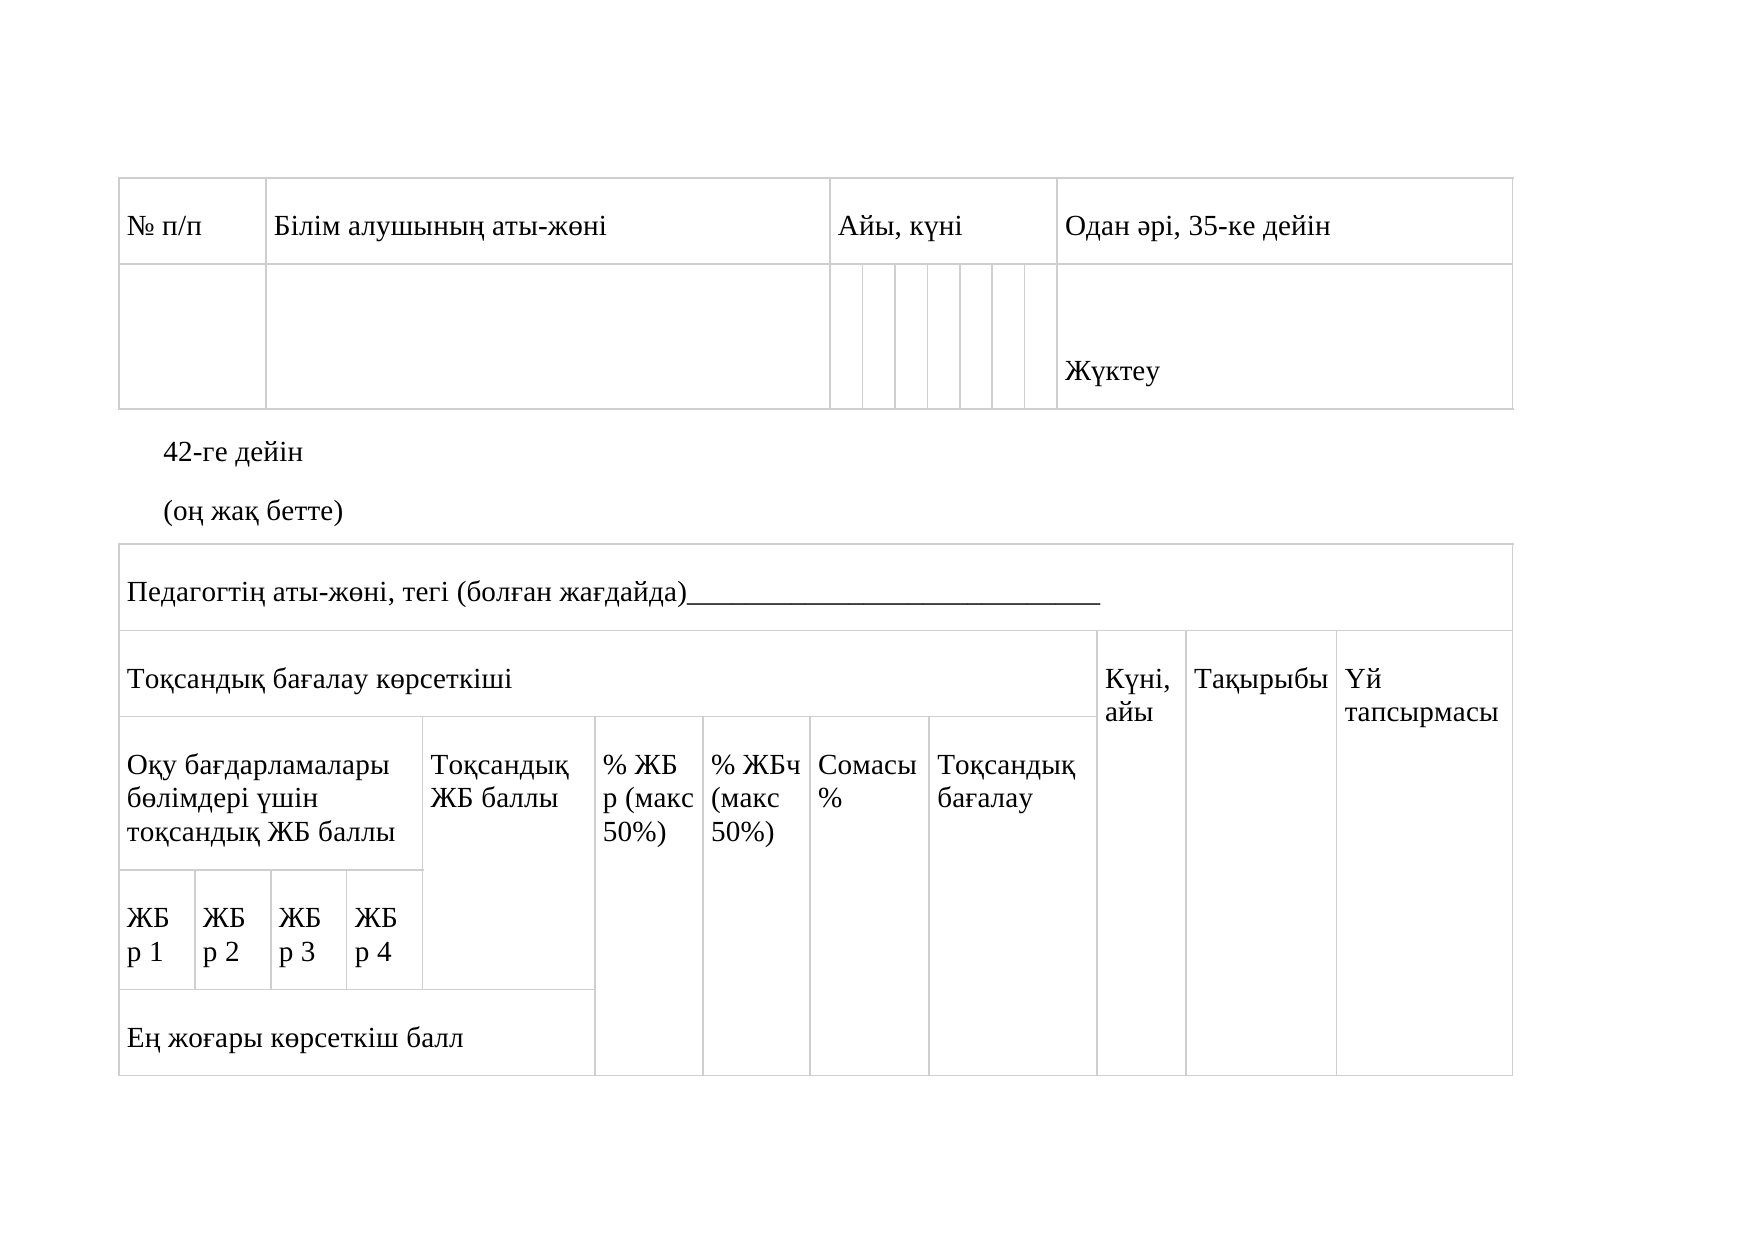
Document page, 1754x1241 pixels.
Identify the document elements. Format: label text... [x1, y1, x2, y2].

table_cell [120, 265, 265, 408]
table_cell Тоқсандық ЖБ баллы [423, 717, 594, 988]
table_cell % ЖБ р (макс 50%) [596, 717, 702, 1075]
table_cell Тақырыбы [1187, 631, 1336, 1075]
text (оң жақ бетте) [118, 493, 1636, 527]
table_cell ЖБ р 2 [196, 871, 270, 988]
table_cell Үй тапсырмасы [1337, 631, 1512, 1075]
table_header Педагогтің аты-жөні, тегі (болған жағдайда)____________________________ [120, 545, 1512, 629]
table_cell [267, 265, 829, 408]
table_cell Тоқсандық бағалау [930, 717, 1096, 1075]
text 42-ге дейін [118, 434, 1636, 468]
table_cell [1025, 265, 1056, 408]
table_cell № п/п [120, 179, 265, 263]
table_cell Оқу бағдарламалары бөлімдері үшін тоқсандық ЖБ баллы [120, 717, 422, 869]
table_cell ЖБ р 4 [347, 871, 422, 988]
table_cell [831, 265, 862, 408]
table_cell % ЖБч (макс 50%) [704, 717, 809, 1075]
table_cell ЖБ р 3 [272, 871, 346, 988]
table_cell Сомасы % [811, 717, 928, 1075]
table_cell ЖБ р 1 [120, 871, 194, 988]
table_cell Айы, күні [831, 179, 1056, 263]
table_cell [863, 265, 894, 408]
table_cell [896, 265, 927, 408]
table_cell Білім алушының аты-жөні [267, 179, 829, 263]
table_cell Тоқсандық бағалау көрсеткіші [120, 631, 1096, 716]
table_cell [928, 265, 959, 408]
table_cell [961, 265, 991, 408]
table_cell [993, 265, 1024, 408]
table_cell Күні, айы [1098, 631, 1185, 1075]
table_cell Одан әрі, 35-ке дейін [1058, 179, 1512, 263]
table_cell Ең жоғары көрсеткіш балл [120, 990, 594, 1075]
table_cell Жүктеу [1058, 265, 1512, 408]
